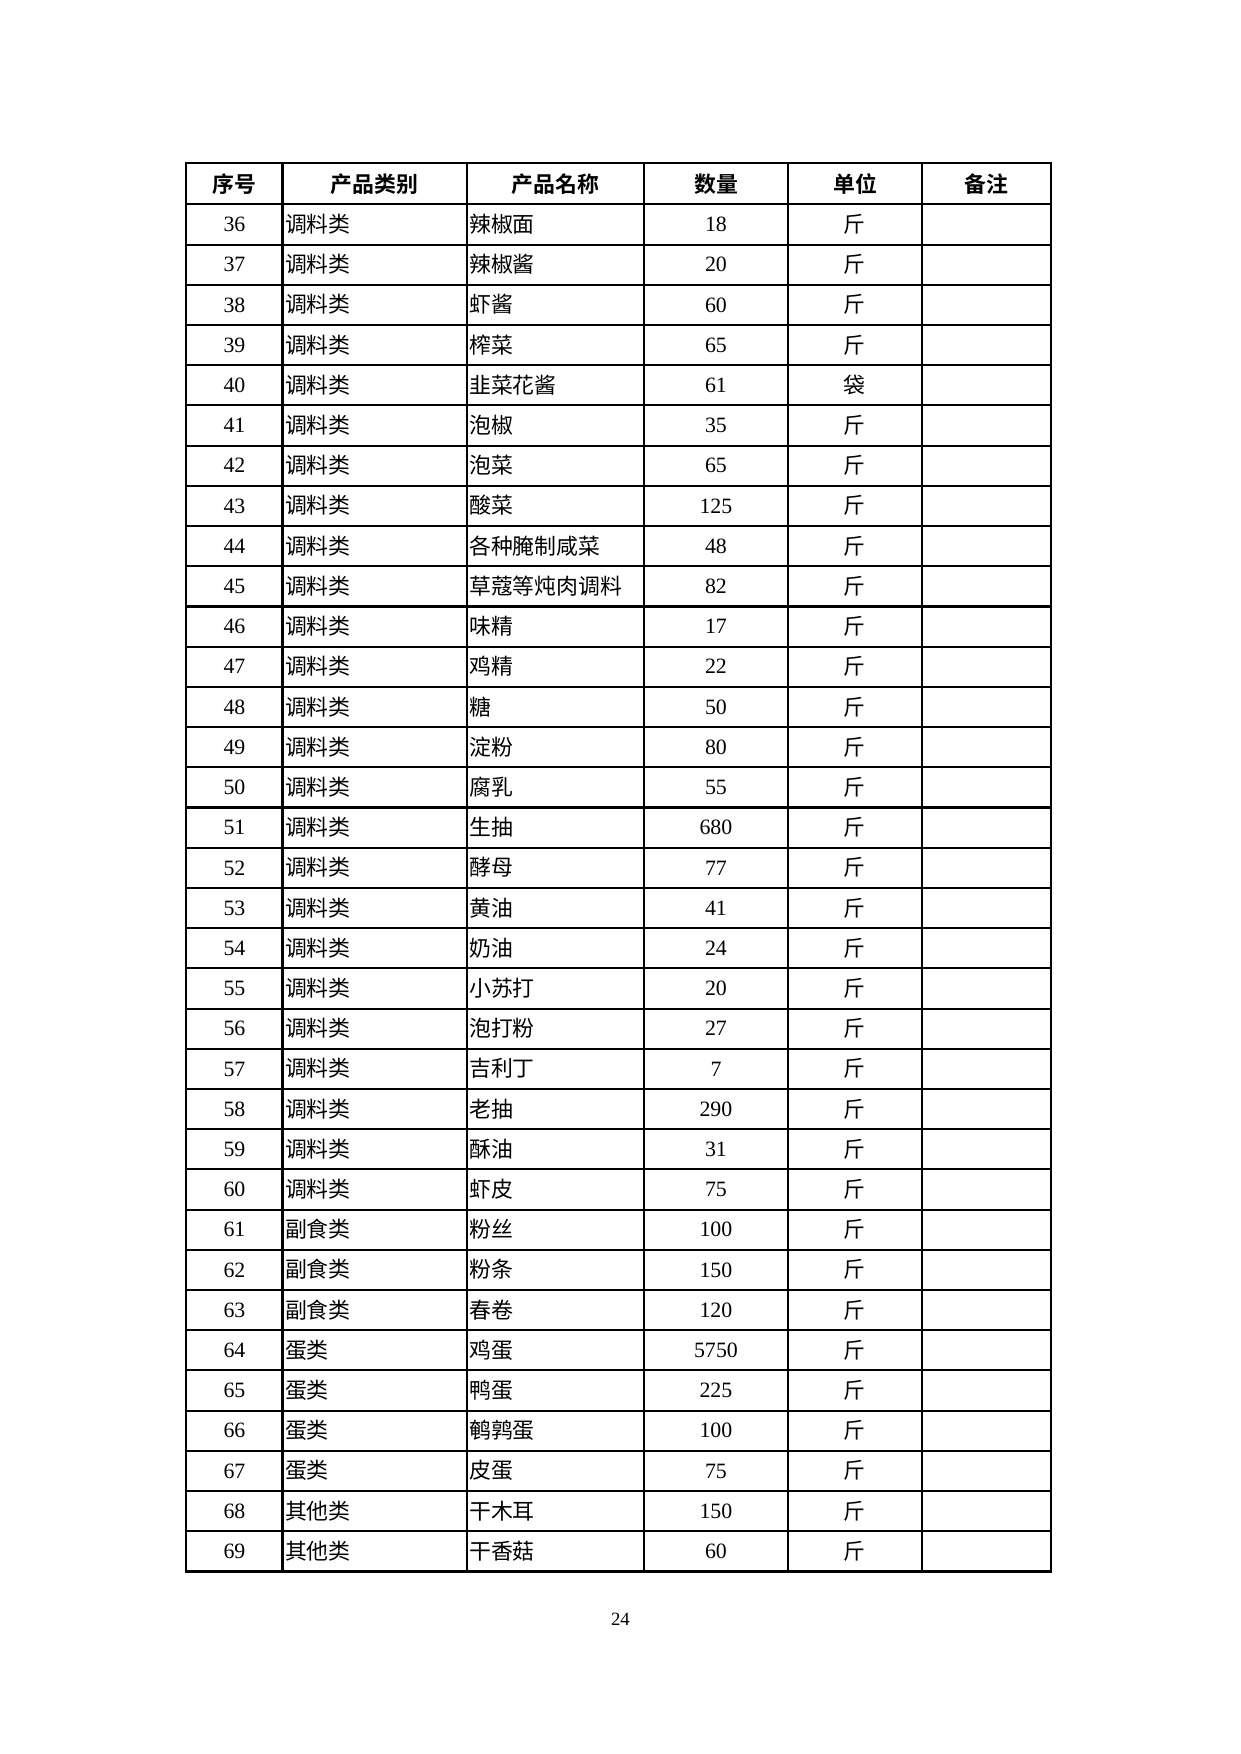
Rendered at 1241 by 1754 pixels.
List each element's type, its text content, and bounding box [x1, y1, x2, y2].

table_cell 50 [187, 768, 281, 806]
table_cell 24 [645, 929, 787, 967]
table_cell 斤 [789, 447, 921, 485]
table_cell 蛋类 [284, 1412, 466, 1450]
table_cell [923, 1251, 1050, 1289]
table_cell 春卷 [468, 1291, 643, 1329]
table_cell 50 [645, 688, 787, 726]
table_cell 17 [645, 608, 787, 646]
table_cell [923, 1371, 1050, 1409]
table_cell 调料类 [284, 728, 466, 766]
table_cell 36 [187, 205, 281, 243]
table_cell 榨菜 [468, 326, 643, 364]
table_cell 吉利丁 [468, 1050, 643, 1088]
table_cell 46 [187, 608, 281, 646]
table_cell 61 [187, 1211, 281, 1249]
table_cell 65 [645, 447, 787, 485]
table_cell 55 [187, 969, 281, 1007]
table_cell 41 [645, 889, 787, 927]
table_cell 77 [645, 849, 787, 887]
table_cell [923, 969, 1050, 1007]
table_cell 150 [645, 1492, 787, 1530]
table_cell 65 [645, 326, 787, 364]
table_cell [923, 1090, 1050, 1128]
table_cell 粉丝 [468, 1211, 643, 1249]
table_cell [923, 849, 1050, 887]
table_cell 斤 [789, 768, 921, 806]
table_cell 54 [187, 929, 281, 967]
table_cell 38 [187, 286, 281, 324]
table_cell 其他类 [284, 1492, 466, 1530]
table_cell 47 [187, 648, 281, 686]
table_cell 调料类 [284, 326, 466, 364]
table_header 数量 [645, 164, 787, 203]
table_cell 调料类 [284, 366, 466, 404]
table_cell 调料类 [284, 205, 466, 243]
table_cell 酥油 [468, 1130, 643, 1168]
table_cell 225 [645, 1371, 787, 1409]
table_cell 副食类 [284, 1251, 466, 1289]
table_cell 31 [645, 1130, 787, 1168]
table_cell 调料类 [284, 648, 466, 686]
table_cell 调料类 [284, 1050, 466, 1088]
table_header 序号 [187, 164, 281, 203]
table_cell [923, 1412, 1050, 1450]
table_cell 鹌鹑蛋 [468, 1412, 643, 1450]
table_cell 100 [645, 1412, 787, 1450]
table_cell 150 [645, 1251, 787, 1289]
table_cell 其他类 [284, 1532, 466, 1570]
table_cell 调料类 [284, 406, 466, 444]
table_cell 斤 [789, 728, 921, 766]
table_cell 斤 [789, 326, 921, 364]
table_cell 斤 [789, 1492, 921, 1530]
table_cell 斤 [789, 1130, 921, 1168]
table_cell [923, 406, 1050, 444]
table_cell 59 [187, 1130, 281, 1168]
table_cell 斤 [789, 889, 921, 927]
table_cell 调料类 [284, 1170, 466, 1208]
table_cell 斤 [789, 246, 921, 284]
table_header 产品名称 [468, 164, 643, 203]
table_cell 调料类 [284, 889, 466, 927]
table_cell 斤 [789, 688, 921, 726]
table_cell [923, 1492, 1050, 1530]
table_cell 斤 [789, 809, 921, 847]
table_cell 18 [645, 205, 787, 243]
table_cell 40 [187, 366, 281, 404]
table_cell [923, 728, 1050, 766]
table_cell [923, 447, 1050, 485]
table_cell 斤 [789, 1452, 921, 1490]
table_cell 67 [187, 1452, 281, 1490]
table_cell 82 [645, 567, 787, 605]
table_cell 53 [187, 889, 281, 927]
table_cell 49 [187, 728, 281, 766]
table_cell 68 [187, 1492, 281, 1530]
table_cell [923, 1010, 1050, 1048]
table_cell 66 [187, 1412, 281, 1450]
table_cell [923, 1452, 1050, 1490]
table_cell 35 [645, 406, 787, 444]
table_cell 69 [187, 1532, 281, 1570]
table_cell 腐乳 [468, 768, 643, 806]
table_cell 75 [645, 1170, 787, 1208]
table_cell 调料类 [284, 447, 466, 485]
table_cell 鸡精 [468, 648, 643, 686]
table_cell 斤 [789, 286, 921, 324]
table_cell 斤 [789, 527, 921, 565]
table_cell [923, 286, 1050, 324]
table_cell 62 [187, 1251, 281, 1289]
table_cell [923, 1050, 1050, 1088]
table_cell 56 [187, 1010, 281, 1048]
table_cell 调料类 [284, 929, 466, 967]
table_cell 干香菇 [468, 1532, 643, 1570]
table_cell [923, 1170, 1050, 1208]
table_cell [923, 205, 1050, 243]
table_cell 斤 [789, 1331, 921, 1369]
table_cell 7 [645, 1050, 787, 1088]
table_cell 调料类 [284, 1090, 466, 1128]
table_cell 斤 [789, 1251, 921, 1289]
table_cell 鸡蛋 [468, 1331, 643, 1369]
table_cell 袋 [789, 366, 921, 404]
table_cell 调料类 [284, 246, 466, 284]
table_cell 斤 [789, 1211, 921, 1249]
table_cell 蛋类 [284, 1331, 466, 1369]
table_cell 小苏打 [468, 969, 643, 1007]
table_cell 各种腌制咸菜 [468, 527, 643, 565]
table_cell 斤 [789, 849, 921, 887]
table_cell 泡菜 [468, 447, 643, 485]
table_cell 调料类 [284, 567, 466, 605]
table_cell 57 [187, 1050, 281, 1088]
table_cell 斤 [789, 1050, 921, 1088]
table_cell 55 [645, 768, 787, 806]
table_cell 斤 [789, 608, 921, 646]
table_cell 125 [645, 487, 787, 525]
table_header 备注 [923, 164, 1050, 203]
table_cell 粉条 [468, 1251, 643, 1289]
table_cell 斤 [789, 1532, 921, 1570]
table_cell 斤 [789, 929, 921, 967]
table_header 单位 [789, 164, 921, 203]
table_cell 调料类 [284, 1010, 466, 1048]
table_cell 20 [645, 969, 787, 1007]
table_cell 5750 [645, 1331, 787, 1369]
table_cell 斤 [789, 1170, 921, 1208]
table_cell [923, 366, 1050, 404]
table_cell 糖 [468, 688, 643, 726]
table_cell 斤 [789, 969, 921, 1007]
table_cell [923, 929, 1050, 967]
table_cell 虾皮 [468, 1170, 643, 1208]
table_cell 酵母 [468, 849, 643, 887]
table_cell 58 [187, 1090, 281, 1128]
table_cell 奶油 [468, 929, 643, 967]
table_cell 45 [187, 567, 281, 605]
table_cell [923, 1532, 1050, 1570]
table_cell 680 [645, 809, 787, 847]
table_cell 39 [187, 326, 281, 364]
table_cell 48 [645, 527, 787, 565]
table_cell 调料类 [284, 487, 466, 525]
table_cell 290 [645, 1090, 787, 1128]
table_cell 韭菜花酱 [468, 366, 643, 404]
table_cell 51 [187, 809, 281, 847]
table_cell 斤 [789, 406, 921, 444]
table_cell [923, 688, 1050, 726]
table_cell 皮蛋 [468, 1452, 643, 1490]
table_cell [923, 608, 1050, 646]
table_cell 调料类 [284, 608, 466, 646]
table_cell 斤 [789, 1090, 921, 1128]
table_cell 65 [187, 1371, 281, 1409]
table_cell 61 [645, 366, 787, 404]
table_cell 泡椒 [468, 406, 643, 444]
table_cell [923, 487, 1050, 525]
table_cell 斤 [789, 1371, 921, 1409]
table_cell 蛋类 [284, 1371, 466, 1409]
table_cell 41 [187, 406, 281, 444]
table_cell 100 [645, 1211, 787, 1249]
table_cell 斤 [789, 1412, 921, 1450]
table_cell 斤 [789, 1010, 921, 1048]
table_cell 37 [187, 246, 281, 284]
table_cell 调料类 [284, 809, 466, 847]
table_cell 52 [187, 849, 281, 887]
table_cell 淀粉 [468, 728, 643, 766]
table_cell 干木耳 [468, 1492, 643, 1530]
table_cell 斤 [789, 567, 921, 605]
table_cell [923, 527, 1050, 565]
table_cell 调料类 [284, 527, 466, 565]
table_cell 辣椒酱 [468, 246, 643, 284]
table_cell 味精 [468, 608, 643, 646]
table_cell [923, 1331, 1050, 1369]
table_cell 泡打粉 [468, 1010, 643, 1048]
table_cell 75 [645, 1452, 787, 1490]
table_cell 生抽 [468, 809, 643, 847]
table_cell 副食类 [284, 1291, 466, 1329]
table_cell 黄油 [468, 889, 643, 927]
table_cell 鸭蛋 [468, 1371, 643, 1409]
table_cell [923, 768, 1050, 806]
table_cell 草蔻等炖肉调料 [468, 567, 643, 605]
table_cell 调料类 [284, 768, 466, 806]
table_cell 80 [645, 728, 787, 766]
table_cell [923, 326, 1050, 364]
table_cell 副食类 [284, 1211, 466, 1249]
table_cell 60 [187, 1170, 281, 1208]
table_cell 120 [645, 1291, 787, 1329]
table_cell 辣椒面 [468, 205, 643, 243]
table_cell 斤 [789, 205, 921, 243]
table_cell 调料类 [284, 849, 466, 887]
table_cell 44 [187, 527, 281, 565]
table_cell [923, 1211, 1050, 1249]
table_cell 调料类 [284, 286, 466, 324]
table_cell [923, 246, 1050, 284]
table_cell [923, 1130, 1050, 1168]
table_cell 蛋类 [284, 1452, 466, 1490]
table_cell 43 [187, 487, 281, 525]
table_cell 老抽 [468, 1090, 643, 1128]
table_cell [923, 1291, 1050, 1329]
table_cell 酸菜 [468, 487, 643, 525]
table_cell 斤 [789, 648, 921, 686]
table_cell 调料类 [284, 969, 466, 1007]
table_cell [923, 567, 1050, 605]
table_cell [923, 809, 1050, 847]
table_header 产品类别 [284, 164, 466, 203]
table_cell 42 [187, 447, 281, 485]
table_cell 60 [645, 286, 787, 324]
table_cell 60 [645, 1532, 787, 1570]
table_cell 斤 [789, 487, 921, 525]
table_cell [923, 889, 1050, 927]
table_cell 22 [645, 648, 787, 686]
table_cell 48 [187, 688, 281, 726]
table_cell 20 [645, 246, 787, 284]
table_cell 27 [645, 1010, 787, 1048]
table_cell 64 [187, 1331, 281, 1369]
table_cell 调料类 [284, 688, 466, 726]
table_cell [923, 648, 1050, 686]
table_cell 斤 [789, 1291, 921, 1329]
table_cell 调料类 [284, 1130, 466, 1168]
table_cell 63 [187, 1291, 281, 1329]
table_cell 虾酱 [468, 286, 643, 324]
